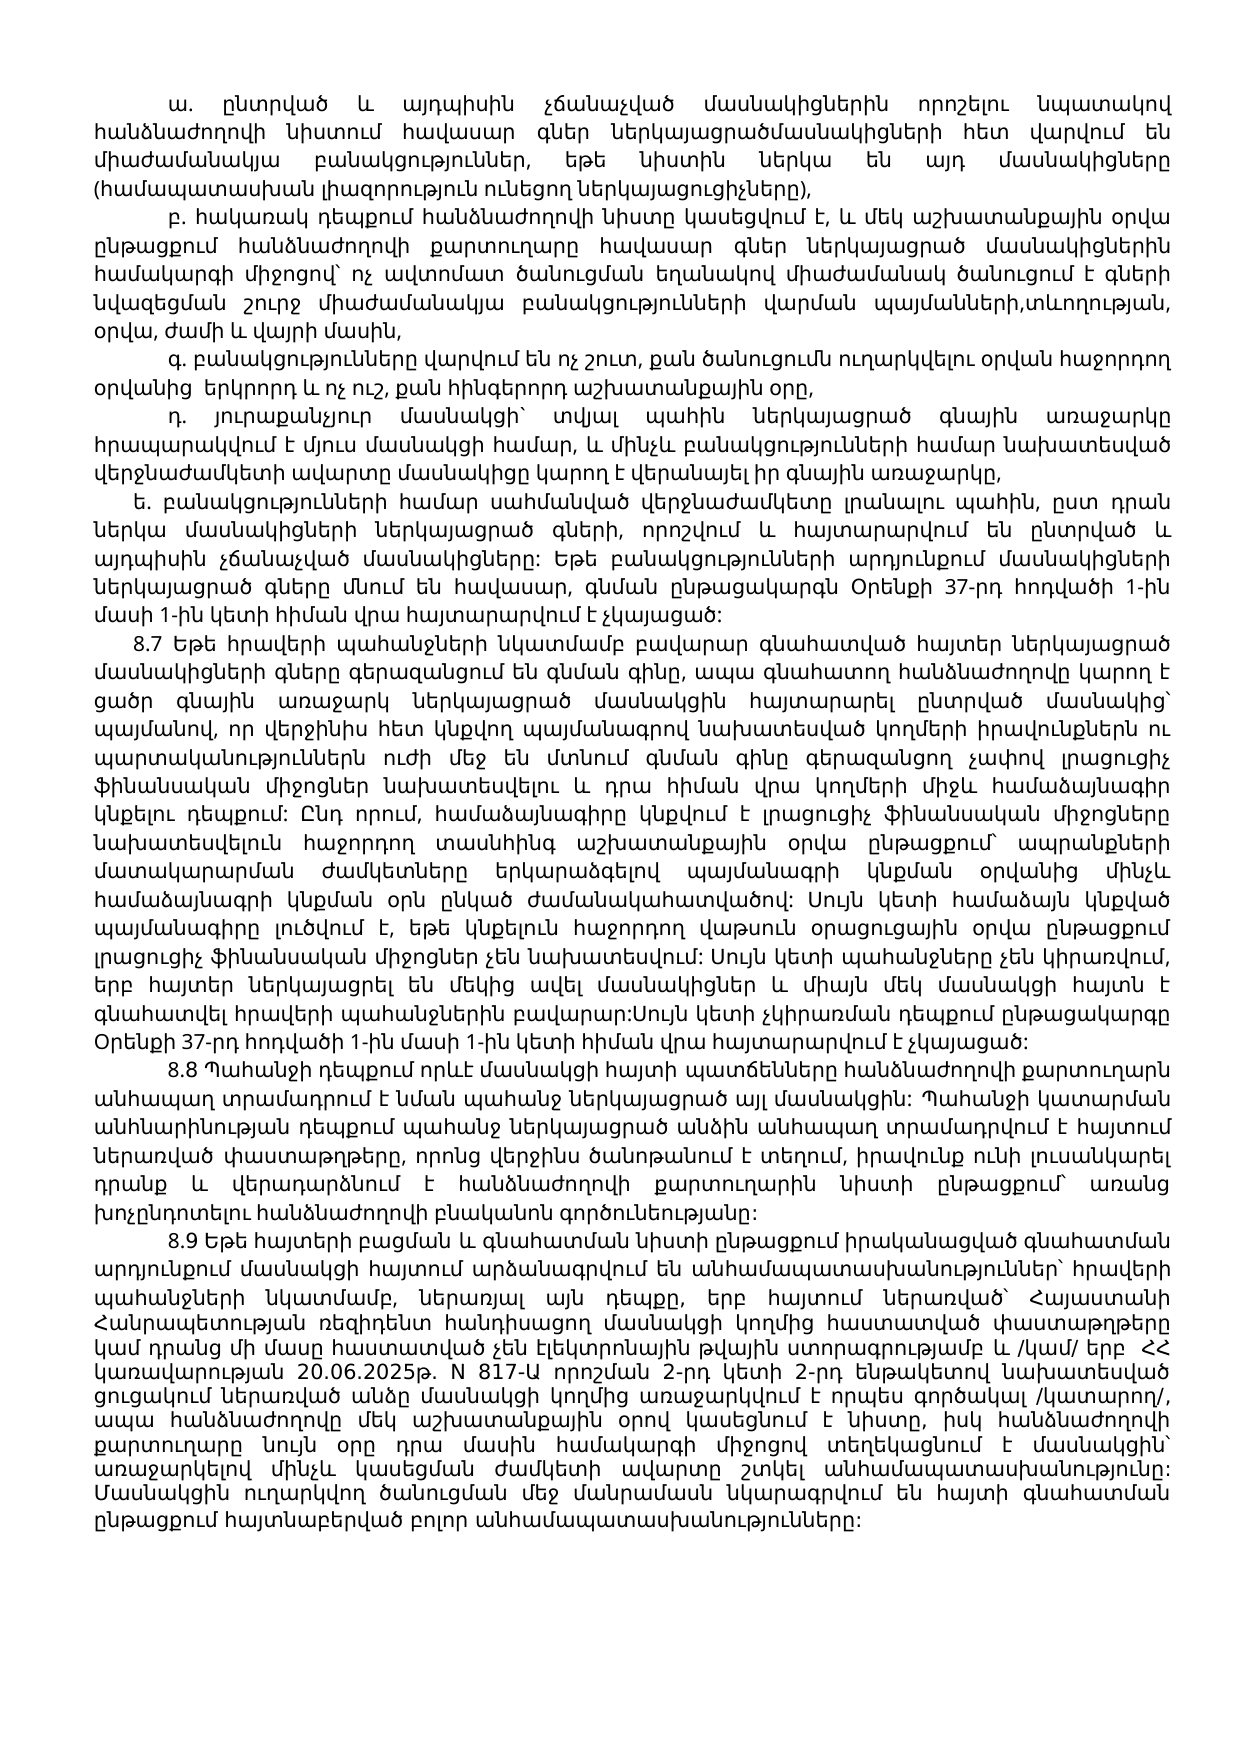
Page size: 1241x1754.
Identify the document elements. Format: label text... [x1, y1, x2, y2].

text 8.8 Պահանջի դեպքում որևէ մասնակցի հայտի պատճենները հանձնաժողովի քարտուղարն անհապաղ տրամադրում է նման պահանջ ներկայացրած այլ մասնակցին: Պահանջի կատարման անհնարինության դեպքում պահանջ ներկայացրած անձին անհապաղ տրամադրվում է հայտում ներառված փաստաթղթերը, որոնց վերջինս ծանոթանում է տեղում, իրավունք ունի լուսանկարել դրանք և վերադարձնում է հանձնաժողովի քարտուղարին նիստի ընթացքում՝ առանց խոչընդոտելու հանձնաժողովի բնականոն գործունեությանը: [94, 1056, 1171, 1226]
text 8.9 Եթե հայտերի բացման և գնահատման նիստի ընթացքում իրականացված գնահատման արդյունքում մասնակցի հայտում արձանագրվում են անհամապատասխանություններ՝ հրավերի պահանջների նկատմամբ, ներառյալ այն դեպքը, երբ հայտում ներառված՝ Հայաստանի Հանրապետության ռեզիդենտ հանդիսացող մասնակցի կողմից հաստատված փաստաթղթերը կամ դրանց մի մասը հաստատված չեն էլեկտրոնային թվային ստորագրությամբ և /կամ/ երբ ՀՀ կառավարության 20.06.2025թ. N 817-Ա որոշման 2-րդ կետի 2-րդ ենթակետով նախատեսված ցուցակում ներառված անձը մասնակցի կողմից առաջարկվում է որպես գործակալ /կատարող/, ապա հանձնաժողովը մեկ աշխատանքային օրով կասեցնում է նիստը, իսկ հանձնաժողովի քարտուղարը նույն օրը դրա մասին համակարգի միջոցով տեղեկացնում է մասնակցին՝ առաջարկելով մինչև կասեցման ժամկետի ավարտը շտկել անհամապատասխանությունը: Մասնակցին ուղարկվող ծանուցման մեջ մանրամասն նկարագրվում են հայտի գնահատման ընթացքում հայտնաբերված բոլոր անհամապատասխանությունները: [94, 1226, 1171, 1534]
text բ. հակառակ դեպքում հանձնաժողովի նիստը կասեցվում է, և մեկ աշխատանքային օրվա ընթացքում հանձնաժողովի քարտուղարը հավասար գներ ներկայացրած մասնակիցներին համակարգի միջոցով՝ ոչ ավտոմատ ծանուցման եղանակով միաժամանակ ծանուցում է գների նվազեցման շուրջ միաժամանակյա բանակցությունների վարման պայմանների,տևողության, օրվա, ժամի և վայրի մասին, [94, 202, 1171, 344]
text ե. բանակցությունների համար սահմանված վերջնաժամկետը լրանալու պահին, ըստ դրան ներկա մասնակիցների ներկայացրած գների, որոշվում և հայտարարվում են ընտրված և այդպիսին չճանաչված մասնակիցները: Եթե բանակցությունների արդյունքում մասնակիցների ներկայացրած գները մնում են հավասար, գնման ընթացակարգն Օրենքի 37-րդ հոդվածի 1-ին մասի 1-ին կետի հիման վրա հայտարարվում է չկայացած: [94, 487, 1171, 629]
text ա. ընտրված և այդպիսին չճանաչված մասնակիցներին որոշելու նպատակով հանձնաժողովի նիստում հավասար գներ ներկայացրածմասնակիցների հետ վարվում են միաժամանակյա բանակցություններ, եթե նիստին ներկա են այդ մասնակիցները (համապատասխան լիազորություն ունեցող ներկայացուցիչները), [94, 89, 1171, 202]
text 8.7 Եթե հրավերի պահանջների նկատմամբ բավարար գնահատված հայտեր ներկայացրած մասնակիցների գները գերազանցում են գնման գինը, ապա գնահատող հանձնաժողովը կարող է ցածր գնային առաջարկ ներկայացրած մասնակցին հայտարարել ընտրված մասնակից՝ պայմանով, որ վերջինիս հետ կնքվող պայմանագրով նախատեսված կողմերի իրավունքներն ու պարտականություններն ուժի մեջ են մտնում գնման գինը գերազանցող չափով լրացուցիչ ֆինանսական միջոցներ նախատեսվելու և դրա հիման վրա կողմերի միջև համաձայնագիր կնքելու դեպքում: Ընդ որում, համաձայնագիրը կնքվում է լրացուցիչ ֆինանսական միջոցները նախատեսվելուն հաջորդող տասնհինգ աշխատանքային օրվա ընթացքում՝ ապրանքների մատակարարման ժամկետները երկարաձգելով պայմանագրի կնքման օրվանից մինչև համաձայնագրի կնքման օրն ընկած ժամանակահատվածով: Սույն կետի համաձայն կնքված պայմանագիրը լուծվում է, եթե կնքելուն հաջորդող վաթսուն օրացուցային օրվա ընթացքում լրացուցիչ ֆինանսական միջոցներ չեն նախատեսվում: Սույն կետի պահանջները չեն կիրառվում, երբ հայտեր ներկայացրել են մեկից ավել մասնակիցներ և միայն մեկ մասնակցի հայտն է գնահատվել հրավերի պահանջներին բավարար:Սույն կետի չկիրառման դեպքում ընթացակարգը Oրենքի 37-րդ հոդվածի 1-ին մասի 1-ին կետի հիման վրա հայտարարվում է չկայացած: [94, 629, 1171, 1056]
text դ. յուրաքանչյուր մասնակցի` տվյալ պահին ներկայացրած գնային առաջարկը հրապարակվում է մյուս մասնակցի համար, և մինչև բանակցությունների համար նախատեսված վերջնաժամկետի ավարտը մասնակիցը կարող է վերանայել իր գնային առաջարկը, [94, 401, 1171, 487]
text գ. բանակցությունները վարվում են ոչ շուտ, քան ծանուցումն ուղարկվելու օրվան հաջորդող օրվանից երկրորդ և ոչ ուշ, քան հինգերորդ աշխատանքային օրը, [94, 344, 1171, 401]
